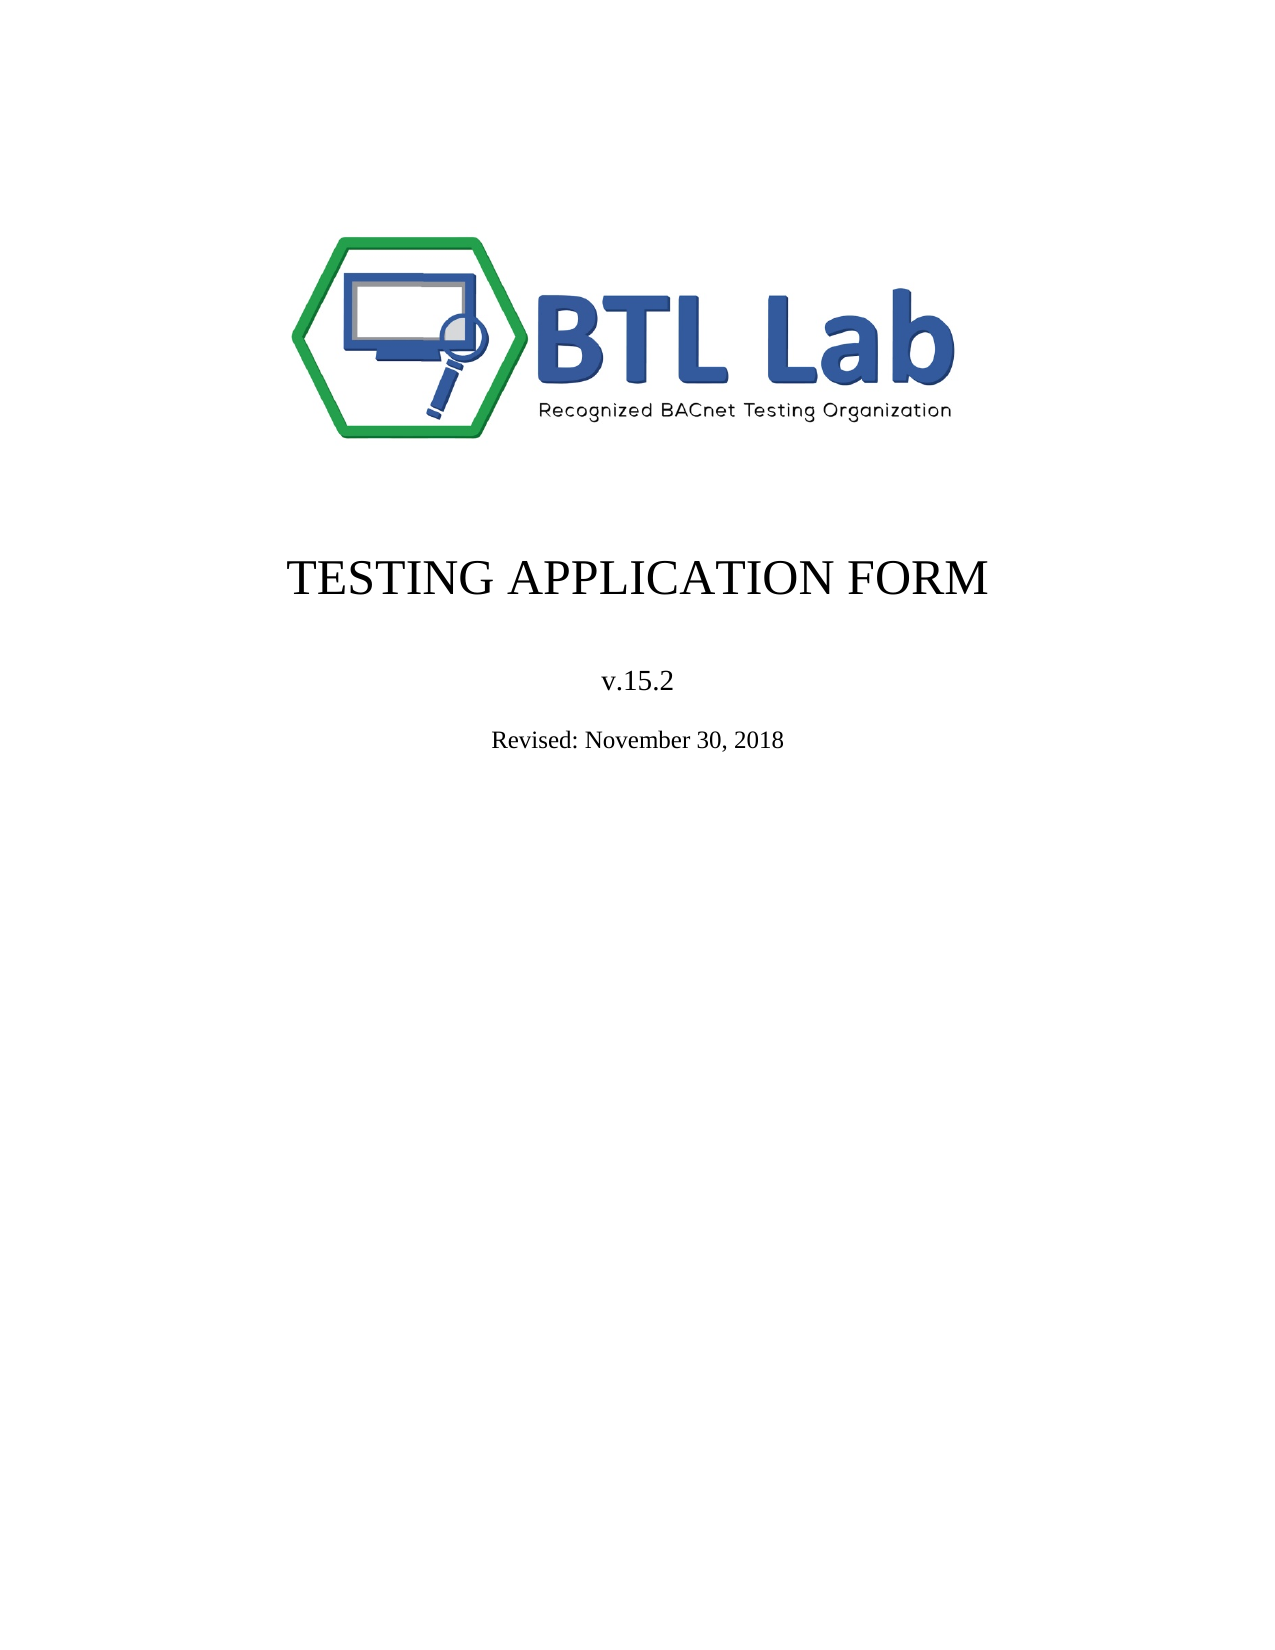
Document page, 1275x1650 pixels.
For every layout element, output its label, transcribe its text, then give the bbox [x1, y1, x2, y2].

subtitle v.15.2 [150, 663, 1125, 696]
picture [280, 227, 974, 450]
text Revised: November 30, 2018 [150, 725, 1125, 754]
subtitle TESTING APPLICATION FORM [150, 548, 1125, 605]
